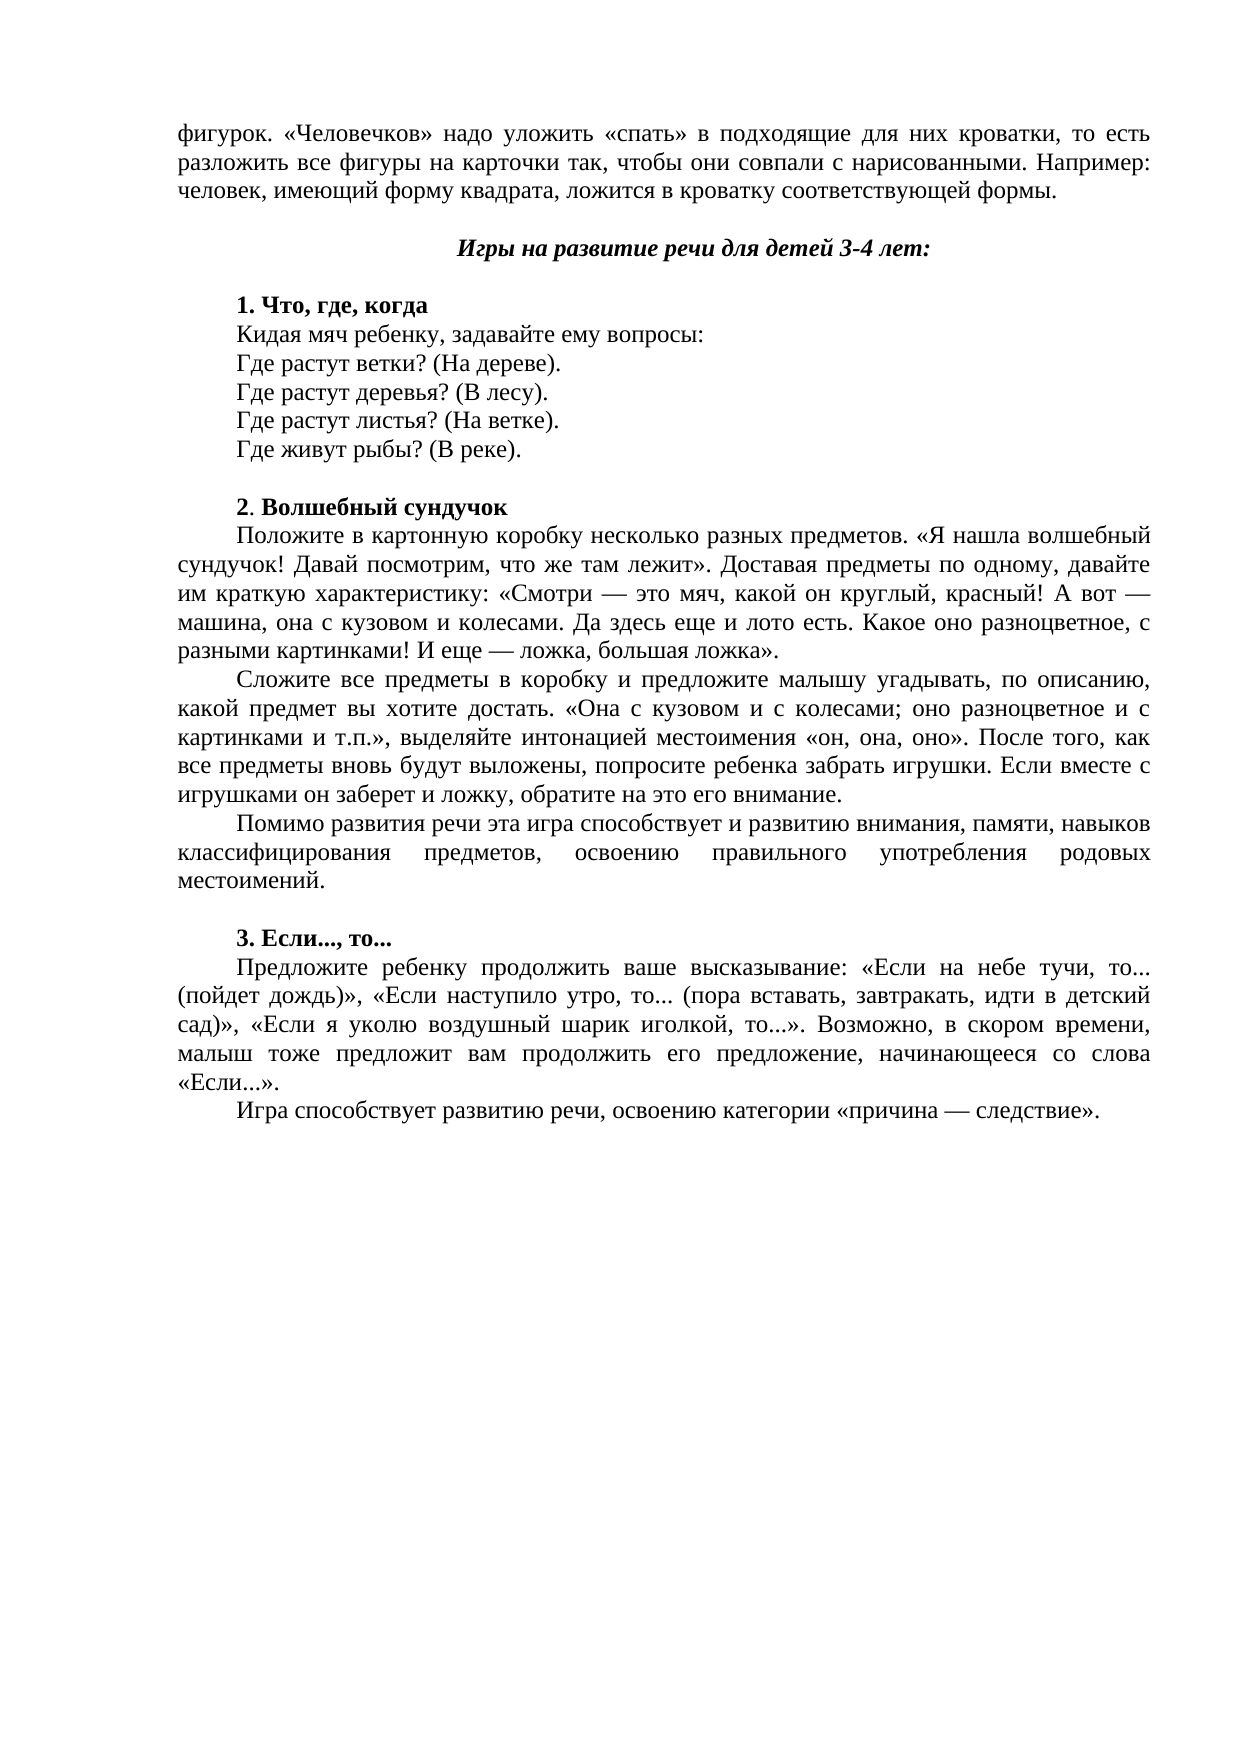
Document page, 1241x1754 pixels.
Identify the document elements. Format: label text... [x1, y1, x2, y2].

text Игра способствует развитию речи, освоению категории «причина — следствие». [177, 1096, 1152, 1124]
text Кидая мяч ребенку, задавайте ему вопросы: [177, 319, 1152, 348]
text Где растут ветки? (На дереве). [177, 348, 1152, 377]
text Игры на развитие речи для детей 3-4 лет: [177, 233, 1152, 262]
text Где растут листья? (На ветке). [177, 406, 1152, 434]
text Положите в картонную коробку несколько разных предметов. «Я нашла волшебный сундучок! Давай посмотрим, что же там лежит». Доставая предметы по одному, давайте им краткую характеристику: «Смотри — это мяч, какой он круглый, красный! А вот — машина, она с кузовом и колесами. Да здесь еще и лото есть. Какое оно разноцветное, с разными картинками! И еще — ложка, большая ложка». [177, 521, 1152, 664]
text 2. Волшебный сундучок [177, 492, 1152, 521]
text Сложите все предметы в коробку и предложите малышу угадывать, по описанию, какой предмет вы хотите достать. «Она с кузовом и с колесами; оно разноцветное и с картинками и т.п.», выделяйте интонацией местоимения «он, она, оно». После того, как все предметы вновь будут выложены, попросите ребенка забрать игрушки. Если вместе с игрушками он заберет и ложку, обратите на это его внимание. [177, 664, 1152, 808]
text Помимо развития речи эта игра способствует и развитию внимания, памяти, навыков классифицирования предметов, освоению правильного употребления родовых местоимений. [177, 808, 1152, 894]
text 3. Если..., то... [177, 923, 1152, 952]
text Где живут рыбы? (В реке). [177, 434, 1152, 463]
text Предложите ребенку продолжить ваше высказывание: «Если на небе тучи, то... (пойдет дождь)», «Если наступило утро, то... (пора вставать, завтракать, идти в детский сад)», «Если я уколю воздушный шарик иголкой, то...». Возможно, в скором времени, малыш тоже предложит вам продолжить его предложение, начинающееся со слова «Если...». [177, 952, 1152, 1096]
text 1. Что, где, когда [177, 291, 1152, 319]
text Где растут деревья? (В лесу). [177, 377, 1152, 406]
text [177, 118, 1152, 204]
